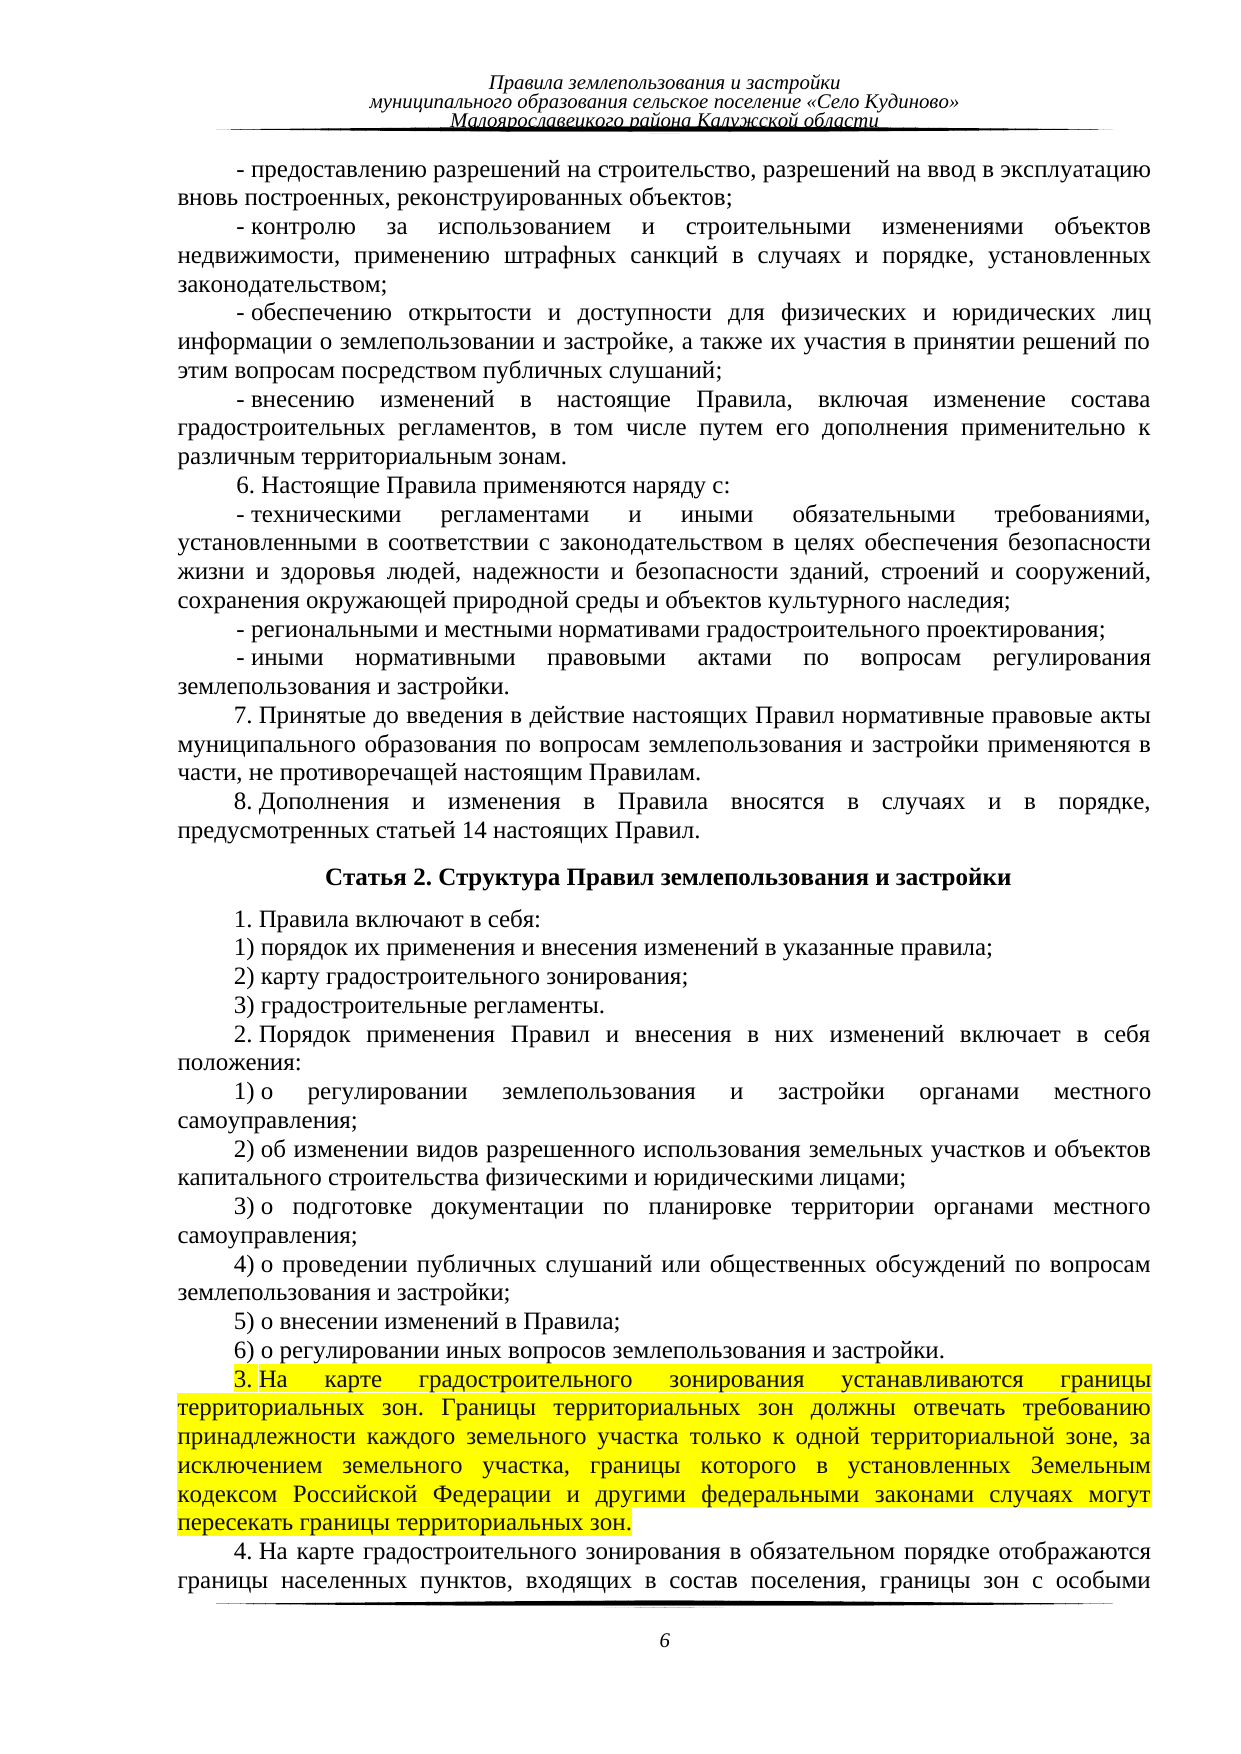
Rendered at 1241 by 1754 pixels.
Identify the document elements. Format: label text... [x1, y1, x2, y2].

text 3) о подготовке документации по планировке территории органами местного самоуправления; [177, 1191, 1152, 1249]
text 2) карту градостроительного зонирования; [177, 961, 1152, 990]
text - региональными и местными нормативами градостроительного проектирования; [177, 614, 1152, 642]
text 7. Принятые до введения в действие настоящих Правил нормативные правовые акты муниципального образования по вопросам землепользования и застройки применяются в части, не противоречащей настоящим Правилам. [177, 700, 1152, 786]
text - иными нормативными правовыми актами по вопросам регулирования землепользования и застройки. [177, 642, 1152, 700]
text - предоставлению разрешений на строительство, разрешений на ввод в эксплуатацию вновь построенных, реконструированных объектов; [177, 154, 1152, 211]
text 1) о регулировании землепользования и застройки органами местного самоуправления; [177, 1076, 1152, 1134]
text 1) порядок их применения и внесения изменений в указанные правила; [177, 932, 1152, 961]
picture [215, 125, 1113, 134]
text 2. Порядок применения Правил и внесения в них изменений включает в себя положения: [177, 1019, 1152, 1076]
text 2) об изменении видов разрешенного использования земельных участков и объектов капитального строительства физическими и юридическими лицами; [177, 1134, 1152, 1191]
subtitle Статья 2. Структура Правил землепользования и застройки [251, 862, 1152, 891]
text 3) градостроительные регламенты. [177, 990, 1152, 1019]
text - техническими регламентами и иными обязательными требованиями, установленными в соответствии с законодательством в целях обеспечения безопасности жизни и здоровья людей, надежности и безопасности зданий, строений и сооружений, сохранения окружающей природной среды и объектов культурного наследия; [177, 499, 1152, 614]
picture [215, 1600, 1113, 1608]
text 8. Дополнения и изменения в Правила вносятся в случаях и в порядке, предусмотренных статьей 14 настоящих Правил. [177, 786, 1152, 844]
text 1. Правила включают в себя: [177, 904, 1152, 932]
text 3. На карте градостроительного зонирования устанавливаются границы территориальных зон. Границы территориальных зон должны отвечать требованию принадлежности каждого земельного участка только к одной территориальной зоне, за исключением земельного участка, границы которого в установленных Земельным кодексом Российской Федерации и другими федеральными законами случаях могут пересекать границы территориальных зон. [177, 1364, 1152, 1393]
text 5) о внесении изменений в Правила; [177, 1306, 1152, 1335]
text 3. На карте градостроительного зонирования устанавливаются границы территориальных зон. Границы территориальных зон должны отвечать требованию принадлежности каждого земельного участка только к одной территориальной зоне, за исключением земельного участка, границы которого в установленных Земельным кодексом Российской Федерации и другими федеральными законами случаях могут пересекать границы территориальных зон. [177, 1507, 1152, 1536]
text 4) о проведении публичных слушаний или общественных обсуждений по вопросам землепользования и застройки; [177, 1249, 1152, 1306]
text 6. Настоящие Правила применяются наряду с: [177, 470, 1152, 499]
text - обеспечению открытости и доступности для физических и юридических лиц информации о землепользовании и застройке, а также их участия в принятии решений по этим вопросам посредством публичных слушаний; [177, 297, 1152, 384]
text - контролю за использованием и строительными изменениями объектов недвижимости, применению штрафных санкций в случаях и порядке, установленных законодательством; [177, 211, 1152, 297]
text - внесению изменений в настоящие Правила, включая изменение состава градостроительных регламентов, в том числе путем его дополнения применительно к различным территориальным зонам. [177, 384, 1152, 470]
text 6) о регулировании иных вопросов землепользования и застройки. [177, 1335, 1152, 1364]
